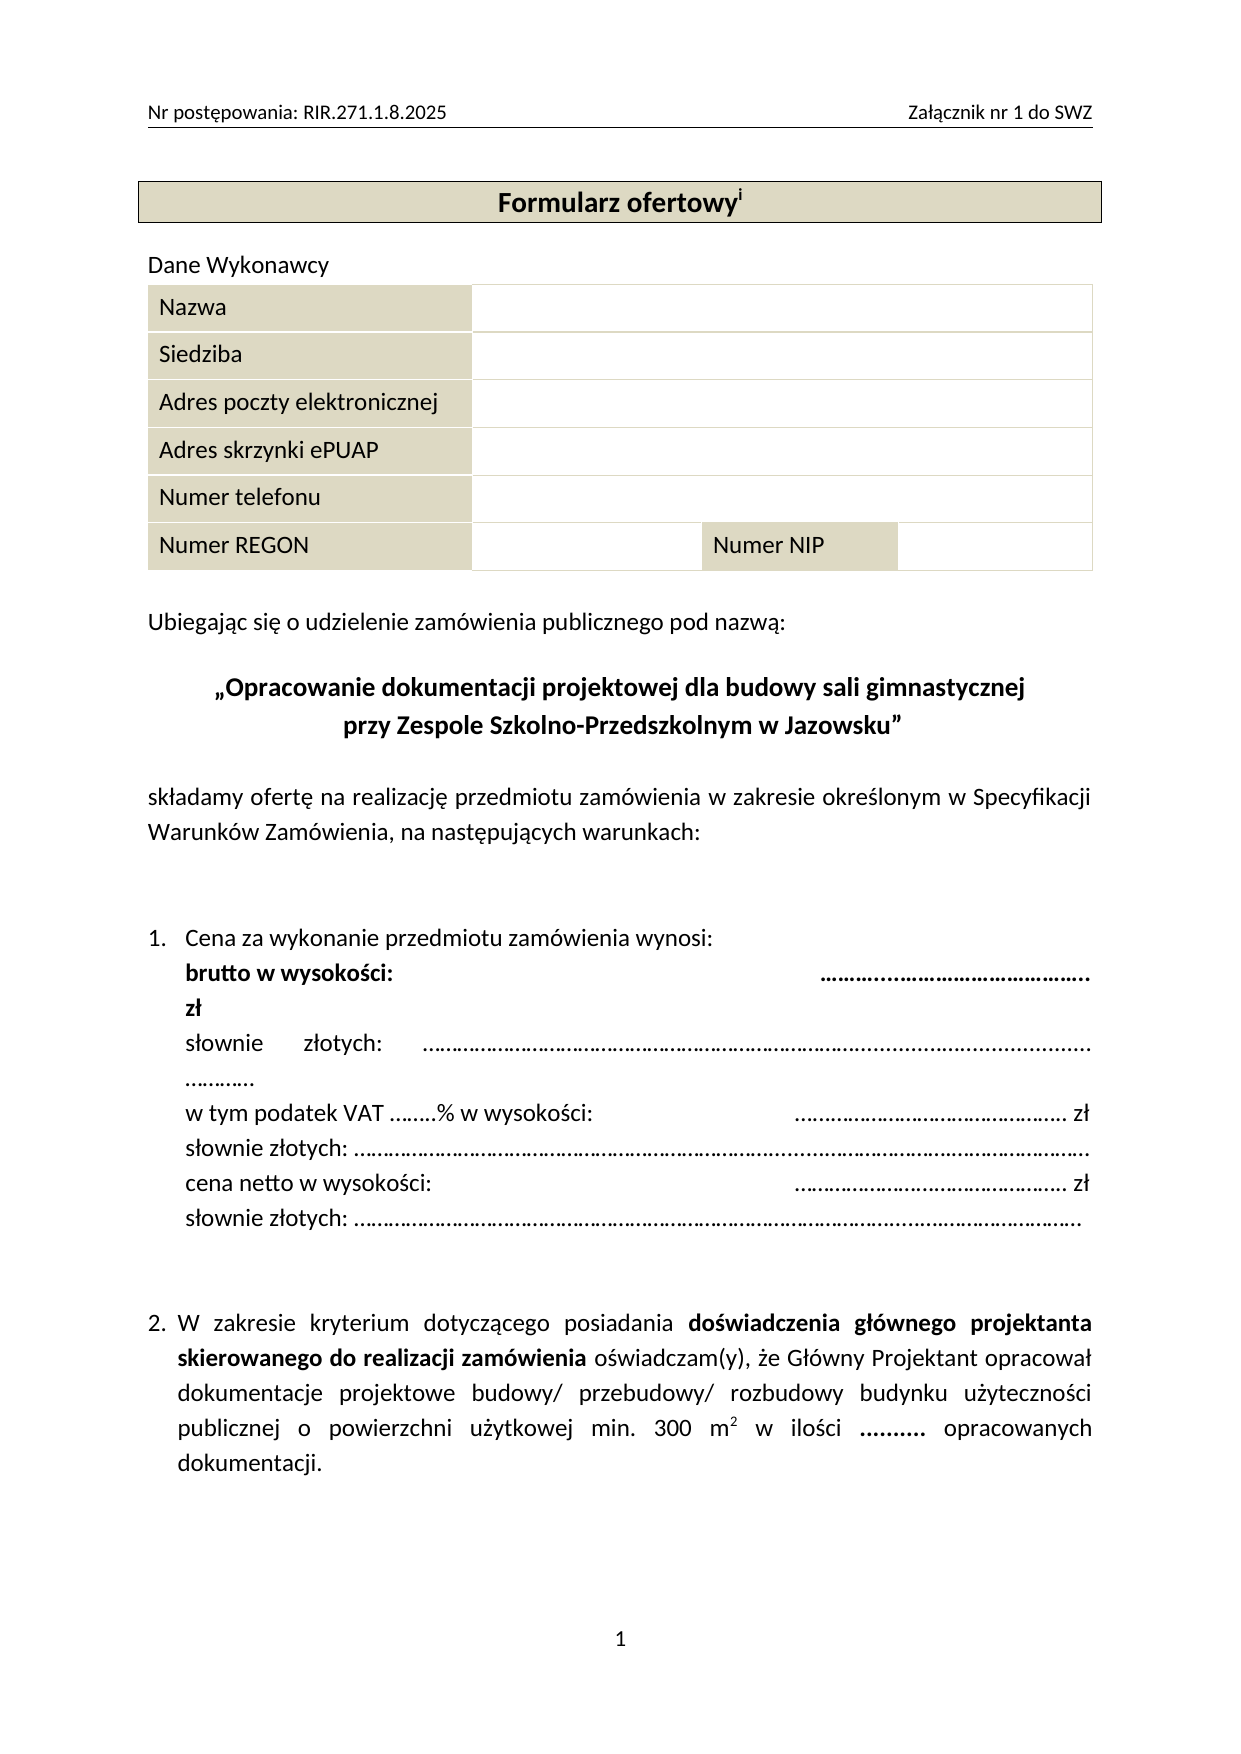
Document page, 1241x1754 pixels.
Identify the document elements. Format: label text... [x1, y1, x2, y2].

list słownie złotych: ………………………………………………………………………………….....….…………………… [185, 1202, 1093, 1232]
table_header Nazwa [148, 285, 472, 331]
list w tym podatek VAT ……..% w wysokości: …...………………………………….. zł [185, 1097, 1093, 1127]
table_cell Siedziba [148, 333, 472, 379]
table_cell Numer REGON [148, 523, 472, 570]
list W zakresie kryterium dotyczącego posiadania doświadczenia głównego projektanta skierowanego do realizacji zamówienia oświadczam(y), że Główny Projektant opracował dokumentacje projektowe budowy/ przebudowy/ rozbudowy budynku użyteczności publicznej o powierzchni użytkowej min. 300 m2 w ilości .......... opracowanych dokumentacji. [148, 1307, 1093, 1477]
table_cell [473, 523, 701, 570]
text przy Zespole Szkolno-Przedszkolnym w Jazowsku” [148, 708, 1093, 741]
table_cell [473, 333, 1092, 379]
table_cell [899, 523, 1092, 570]
text składamy ofertę na realizację przedmiotu zamówienia w zakresie określonym w Specyfikacji Warunków Zamówienia, na następujących warunkach: [148, 781, 1093, 847]
table_cell [473, 476, 1092, 522]
list Cena za wykonanie przedmiotu zamówienia wynosi: [148, 922, 1093, 952]
table_cell [473, 380, 1092, 427]
text Dane Wykonawcy [148, 249, 1093, 279]
text Formularz ofertowy [139, 182, 1101, 222]
list słownie złotych: …………………………………………………………………..............….....................………… [185, 1027, 1093, 1092]
table_cell [473, 428, 1092, 474]
text „Opracowanie dokumentacji projektowej dla budowy sali gimnastycznej [148, 670, 1093, 703]
list cena netto w wysokości: …………………...………………….. zł [185, 1167, 1093, 1197]
table_cell Numer telefonu [148, 476, 472, 522]
table_cell Numer NIP [702, 523, 898, 570]
text Ubiegając się o udzielenie zamówienia publicznego pod nazwą: [148, 606, 1093, 637]
table_cell Adres skrzynki ePUAP [148, 428, 472, 474]
table_header [473, 285, 1092, 331]
table_cell Adres poczty elektronicznej [148, 380, 472, 427]
list brutto w wysokości: ………....………………………….. zł [185, 957, 1093, 1022]
list słownie złotych: ……………………………………………………………….........………………….…………………… [185, 1132, 1093, 1162]
